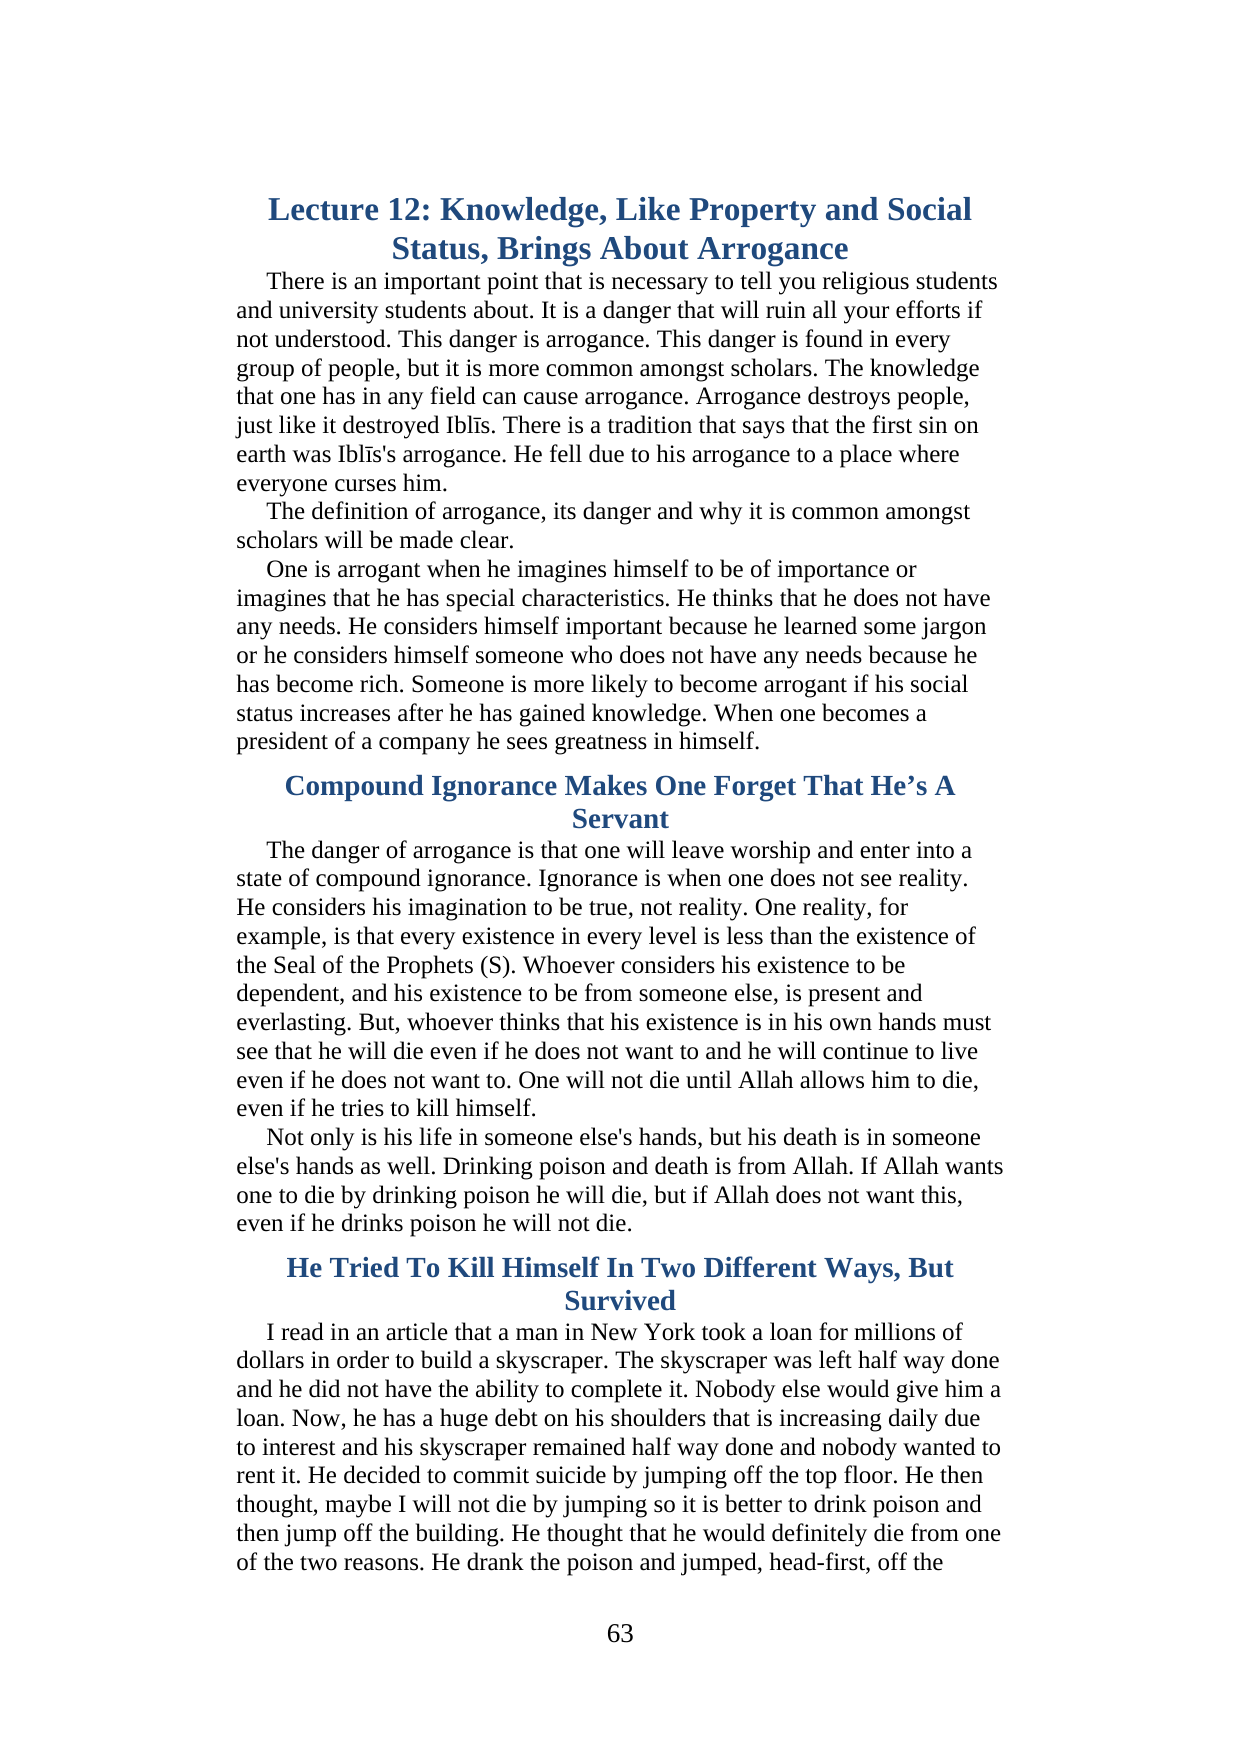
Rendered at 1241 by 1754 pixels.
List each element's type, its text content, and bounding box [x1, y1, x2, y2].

text Not only is his life in someone else's hands, but his death is in someone else's hands as well. Drinking poison and death is from Allah. If Allah wants one to die by drinking poison he will die, but if Allah does not want this, even if he drinks poison he will not die. [236, 1122, 1004, 1237]
subtitle Lecture 12: Knowledge, Like Property and Social Status, Brings About Arrogance [236, 190, 1004, 266]
text I read in an article that a man in New York took a loan for millions of dollars in order to build a skyscraper. The skyscraper was left half way done and he did not have the ability to complete it. Nobody else would give him a loan. Now, he has a huge debt on his shoulders that is increasing daily due to interest and his skyscraper remained half way done and nobody wanted to rent it. He decided to commit suicide by jumping off the top floor. He then thought, maybe I will not die by jumping so it is better to drink poison and then jump off the building. He thought that he would definitely die from one of the two reasons. He drank the poison and jumped, head-first, off the [236, 1317, 1004, 1576]
text There is an important point that is necessary to tell you religious students and university students about. It is a danger that will ruin all your efforts if not understood. This danger is arrogance. This danger is found in every group of people, but it is more common amongst scholars. The knowledge that one has in any field can cause arrogance. Arrogance destroys people, just like it destroyed Iblīs. There is a tradition that says that the first sin on earth was Iblīs's arrogance. He fell due to his arrogance to a place where everyone curses him. [236, 266, 1004, 496]
text The danger of arrogance is that one will leave worship and enter into a state of compound ignorance. Ignorance is when one does not see reality. He considers his imagination to be true, not reality. One reality, for example, is that every existence in every level is less than the existence of the Seal of the Prophets (S). Whoever considers his existence to be dependent, and his existence to be from someone else, is present and everlasting. But, whoever thinks that his existence is in his own hands must see that he will die even if he does not want to and he will continue to live even if he does not want to. One will not die until Allah allows him to die, even if he tries to kill himself. [236, 835, 1004, 1122]
text The definition of arrogance, its danger and why it is common amongst scholars will be made clear. [236, 496, 1004, 554]
subtitle Compound Ignorance Makes One Forget That He’s A Servant [236, 768, 1004, 835]
text One is arrogant when he imagines himself to be of importance or imagines that he has special characteristics. He thinks that he does not have any needs. He considers himself important because he learned some jargon or he considers himself someone who does not have any needs because he has become rich. Someone is more likely to become arrogant if his social status increases after he has gained knowledge. When one becomes a president of a company he sees greatness in himself. [236, 554, 1004, 755]
subtitle He Tried To Kill Himself In Two Different Ways, But Survived [236, 1250, 1004, 1317]
